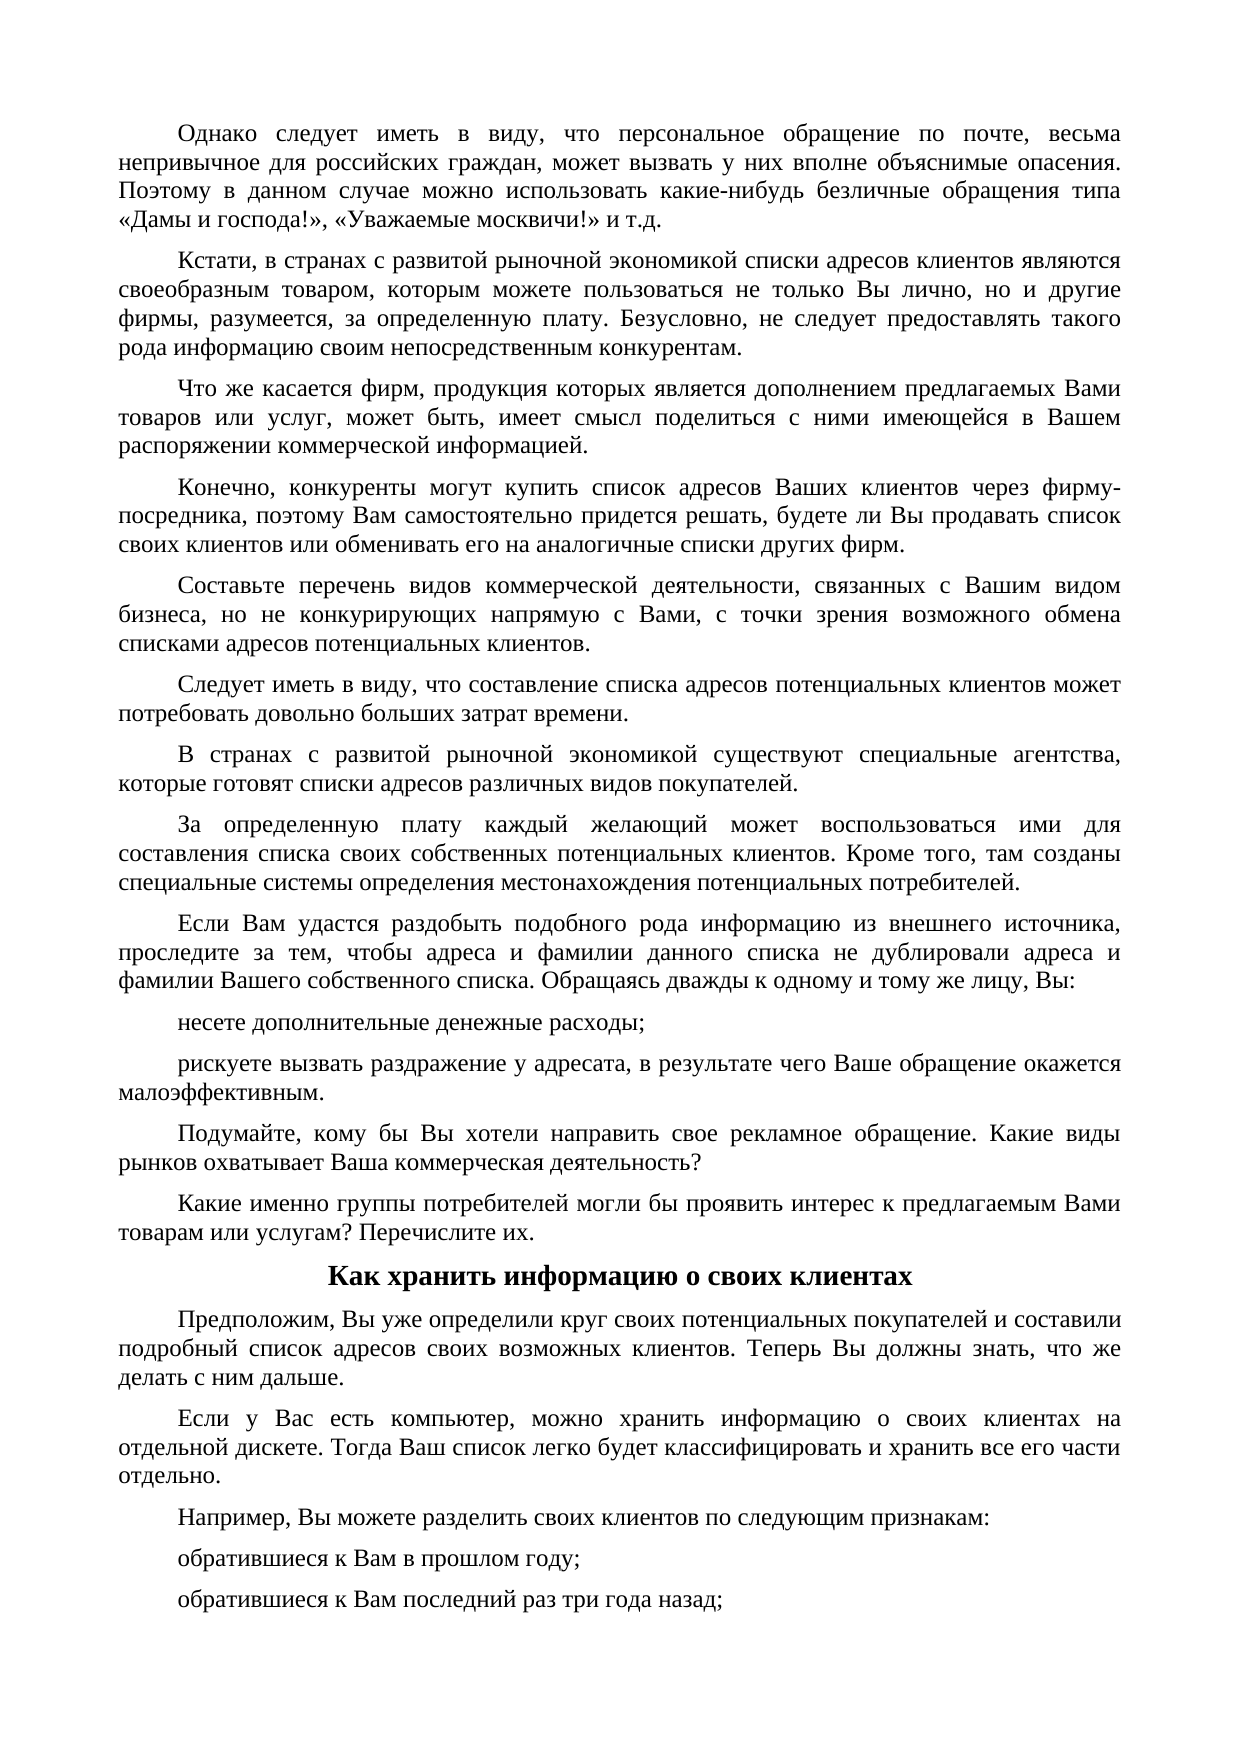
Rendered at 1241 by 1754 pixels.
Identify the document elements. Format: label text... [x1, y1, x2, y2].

text Если Вам удастся раздобыть подобного рода информацию из внешнего источника, проследите за тем, чтобы адреса и фамилии данного списка не дублировали адреса и фамилии Вашего собственного списка. Обращаясь дважды к одному и тому же лицу, Вы: [118, 908, 1122, 994]
text Кстати, в странах с развитой рыночной экономикой списки адресов клиентов являются своеобразным товаром, которым можете пользоваться не только Вы лично, но и другие фирмы, разумеется, за определенную плату. Безусловно, не следует предоставлять такого рода информацию своим непосредственным конкурентам. [118, 246, 1122, 361]
text В странах с развитой рыночной экономикой существуют специальные агентства, которые готовят списки адресов различных видов покупателей. [118, 739, 1122, 797]
text рискуете вызвать раздражение у адресата, в результате чего Ваше обращение окажется малоэффективным. [118, 1048, 1122, 1106]
text Составьте перечень видов коммерческой деятельности, связанных с Вашим видом бизнеса, но не конкурирующих напрямую с Вами, с точки зрения возможного обмена списками адресов потенциальных клиентов. [118, 571, 1122, 657]
text Конечно, конкуренты могут купить список адресов Ваших клиентов через фирму-посредника, поэтому Вам самостоятельно придется решать, будете ли Вы продавать список своих клиентов или обменивать его на аналогичные списки других фирм. [118, 472, 1122, 558]
text Как хранить информацию о своих клиентах [118, 1258, 1122, 1292]
text За определенную плату каждый желающий может воспользоваться ими для составления списка своих собственных потенциальных клиентов. Кроме того, там созданы специальные системы определения местонахождения потенциальных потребителей. [118, 809, 1122, 896]
text Например, Вы можете разделить своих клиентов по следующим признакам: [118, 1502, 1122, 1530]
text обратившиеся к Вам в прошлом году; [118, 1543, 1122, 1572]
text несете дополнительные денежные расходы; [118, 1007, 1122, 1036]
text обратившиеся к Вам последний раз три года назад; [118, 1584, 1122, 1613]
text Предположим, Вы уже определили круг своих потенциальных покупателей и составили подробный список адресов своих возможных клиентов. Теперь Вы должны знать, что же делать с ним дальше. [118, 1304, 1122, 1390]
text Однако следует иметь в виду, что персональное обращение по почте, весьма непривычное для российских граждан, может вызвать у них вполне объяснимые опасения. Поэтому в данном случае можно использовать какие-нибудь безличные обращения типа «Дамы и господа!», «Уважаемые москвичи!» и т.д. [118, 118, 1122, 233]
text Что же касается фирм, продукция которых является дополнением предлагаемых Вами товаров или услуг, может быть, имеет смысл поделиться с ними имеющейся в Вашем распоряжении коммерческой информацией. [118, 373, 1122, 459]
text Следует иметь в виду, что составление списка адресов потенциальных клиентов может потребовать довольно больших затрат времени. [118, 669, 1122, 727]
text Подумайте, кому бы Вы хотели направить свое рекламное обращение. Какие виды рынков охватывает Ваша коммерческая деятельность? [118, 1118, 1122, 1176]
text Какие именно группы потребителей могли бы проявить интерес к предлагаемым Вами товарам или услугам? Перечислите их. [118, 1188, 1122, 1246]
text Если у Вас есть компьютер, можно хранить информацию о своих клиентах на отдельной дискете. Тогда Ваш список легко будет классифицировать и хранить все его части отдельно. [118, 1403, 1122, 1489]
